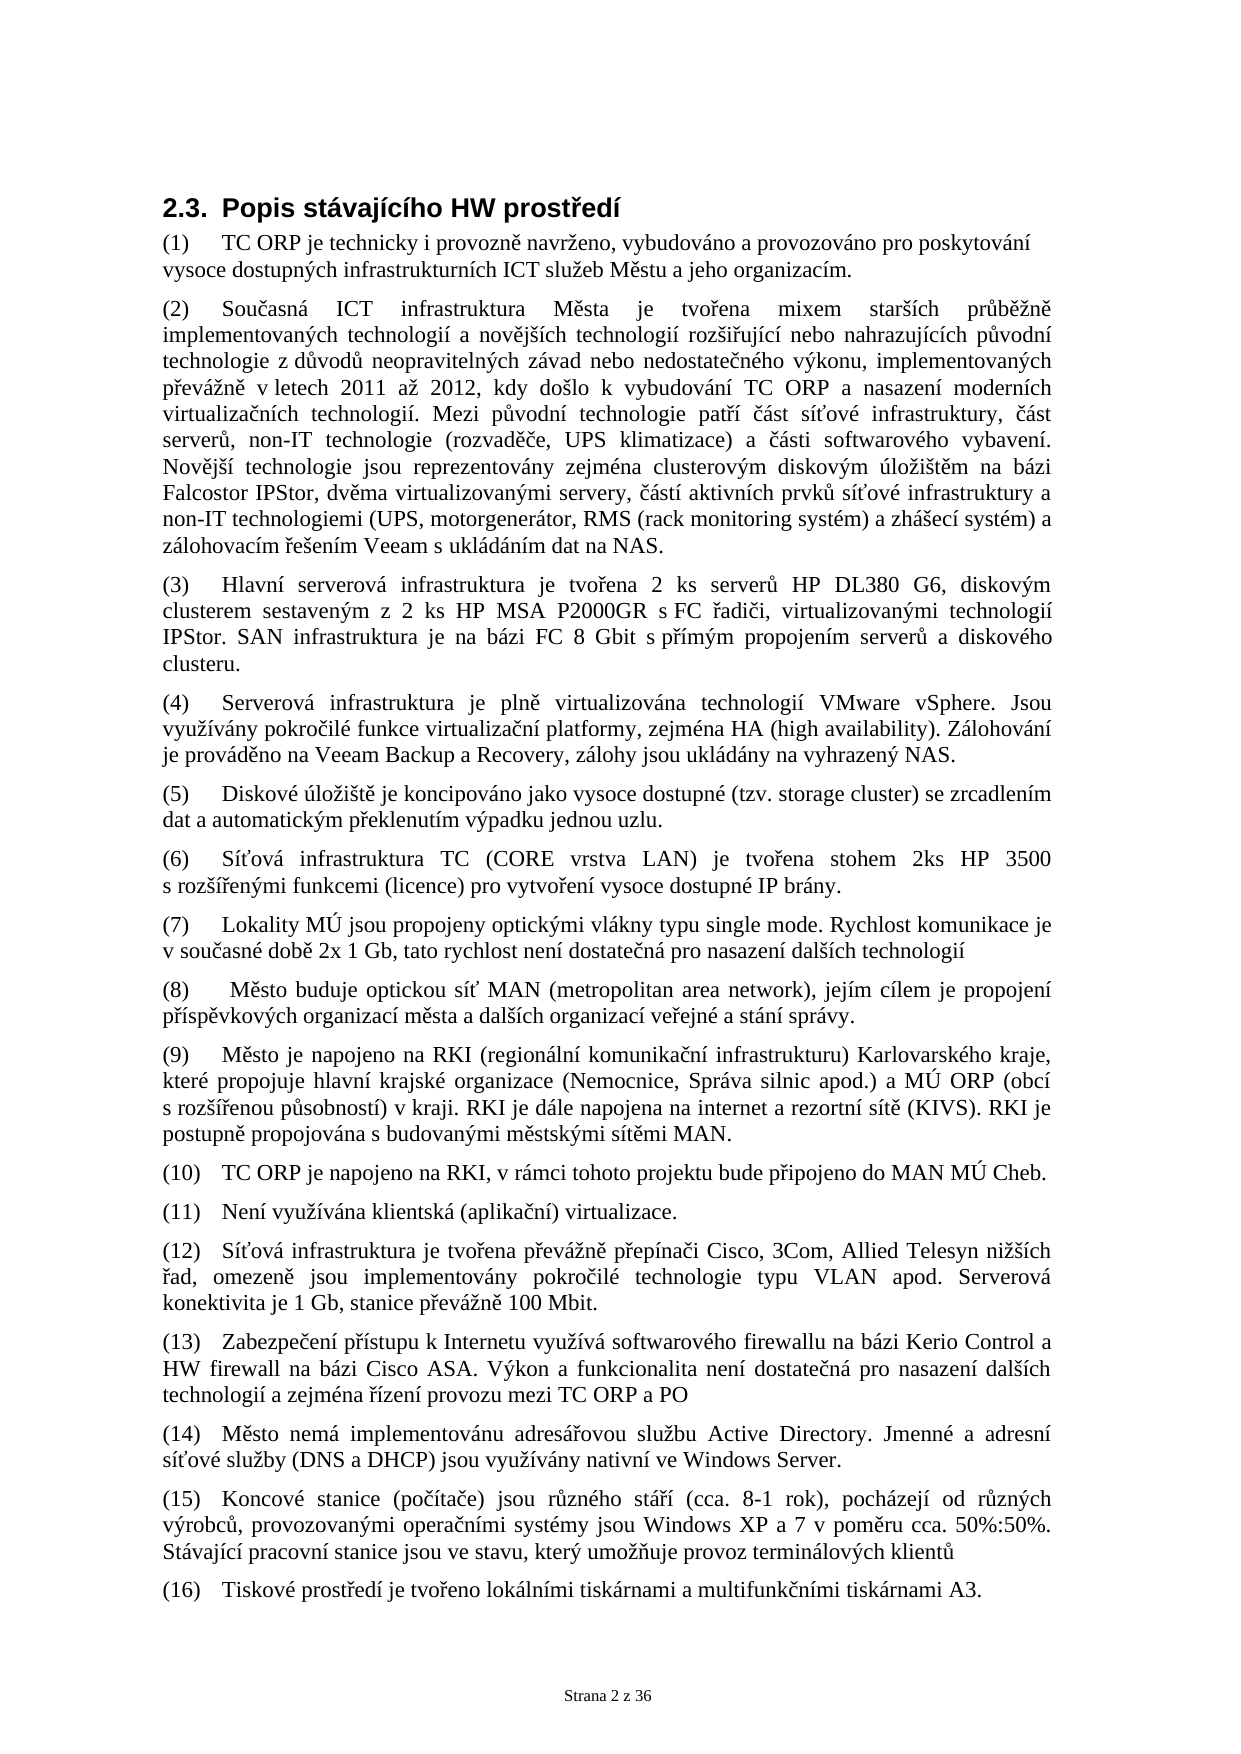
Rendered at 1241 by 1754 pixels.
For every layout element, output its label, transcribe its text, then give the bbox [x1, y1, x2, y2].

text TC ORP je technicky i provozně navrženo, vybudováno a provozováno pro poskytování vysoce dostupných infrastrukturních ICT služeb Městu a jeho organizacím. [162, 229, 1053, 282]
text Město nemá implementovánu adresářovou službu Active Directory. Jmenné a adresní síťové služby (DNS a DHCP) jsou využívány nativní ve Windows Server. [162, 1420, 1053, 1472]
text Zabezpečení přístupu k Internetu využívá softwarového firewallu na bázi Kerio Control a HW firewall na bázi Cisco ASA. Výkon a funkcionalita není dostatečná pro nasazení dalších technologií a zejména řízení provozu mezi TC ORP a PO [162, 1328, 1053, 1407]
text Město buduje optickou síť MAN (metropolitan area network), jejím cílem je propojení příspěvkových organizací města a dalších organizací veřejné a stání správy. [162, 976, 1053, 1028]
text Tiskové prostředí je tvořeno lokálními tiskárnami a multifunkčními tiskárnami A3. [162, 1577, 1053, 1603]
text Není využívána klientská (aplikační) virtualizace. [162, 1198, 1053, 1224]
text Síťová infrastruktura je tvořena převážně přepínači Cisco, 3Com, Allied Telesyn nižších řad, omezeně jsou implementovány pokročilé technologie typu VLAN apod. Serverová konektivita je 1 Gb, stanice převážně 100 Mbit. [162, 1237, 1053, 1316]
text Město je napojeno na RKI (regionální komunikační infrastrukturu) Karlovarského kraje, které propojuje hlavní krajské organizace (Nemocnice, Správa silnic apod.) a MÚ ORP (obcí s rozšířenou působností) v kraji. RKI je dále napojena na internet a rezortní sítě (KIVS). RKI je postupně propojována s budovanými městskými sítěmi MAN. [162, 1041, 1053, 1146]
text Hlavní serverová infrastruktura je tvořena 2 ks serverů HP DL380 G6, diskovým clusterem sestaveným z 2 ks HP MSA P2000GR s FC řadiči, virtualizovanými technologií IPStor. SAN infrastruktura je na bázi FC 8 Gbit s přímým propojením serverů a diskového clusteru. [162, 571, 1053, 676]
text Koncové stanice (počítače) jsou různého stáří (cca. 8-1 rok), pocházejí od různých výrobců, provozovanými operačními systémy jsou Windows XP a 7 v poměru cca. 50%:50%. Stávající pracovní stanice jsou ve stavu, který umožňuje provoz terminálových klientů [162, 1485, 1053, 1564]
text Diskové úložiště je koncipováno jako vysoce dostupné (tzv. storage cluster) se zrcadlením dat a automatickým překlenutím výpadku jednou uzlu. [162, 780, 1053, 833]
text Síťová infrastruktura TC (CORE vrstva LAN) je tvořena stohem 2ks HP 3500 s rozšířenými funkcemi (licence) pro vytvoření vysoce dostupné IP brány. [162, 845, 1053, 898]
text TC ORP je napojeno na RKI, v rámci tohoto projektu bude připojeno do MAN MÚ Cheb. [162, 1159, 1053, 1185]
subtitle Popis stávajícího HW prostředí [162, 192, 1053, 223]
text Lokality MÚ jsou propojeny optickými vlákny typu single mode. Rychlost komunikace je v současné době 2x 1 Gb, tato rychlost není dostatečná pro nasazení dalších technologií [162, 911, 1053, 963]
text Serverová infrastruktura je plně virtualizována technologií VMware vSphere. Jsou využívány pokročilé funkce virtualizační platformy, zejména HA (high availability). Zálohování je prováděno na Veeam Backup a Recovery, zálohy jsou ukládány na vyhrazený NAS. [162, 689, 1053, 768]
text Současná ICT infrastruktura Města je tvořena mixem starších průběžně implementovaných technologií a novějších technologií rozšiřující nebo nahrazujících původní technologie z důvodů neopravitelných závad nebo nedostatečného výkonu, implementovaných převážně v letech 2011 až 2012, kdy došlo k vybudování TC ORP a nasazení moderních virtualizačních technologií. Mezi původní technologie patří část síťové infrastruktury, část serverů, non-IT technologie (rozvaděče, UPS klimatizace) a části softwarového vybavení. Novější technologie jsou reprezentovány zejména clusterovým diskovým úložištěm na bázi Falcostor IPStor, dvěma virtualizovanými servery, částí aktivních prvků síťové infrastruktury a non-IT technologiemi (UPS, motorgenerátor, RMS (rack monitoring systém) a zhášecí systém) a zálohovacím řešením Veeam s ukládáním dat na NAS. [162, 295, 1053, 558]
